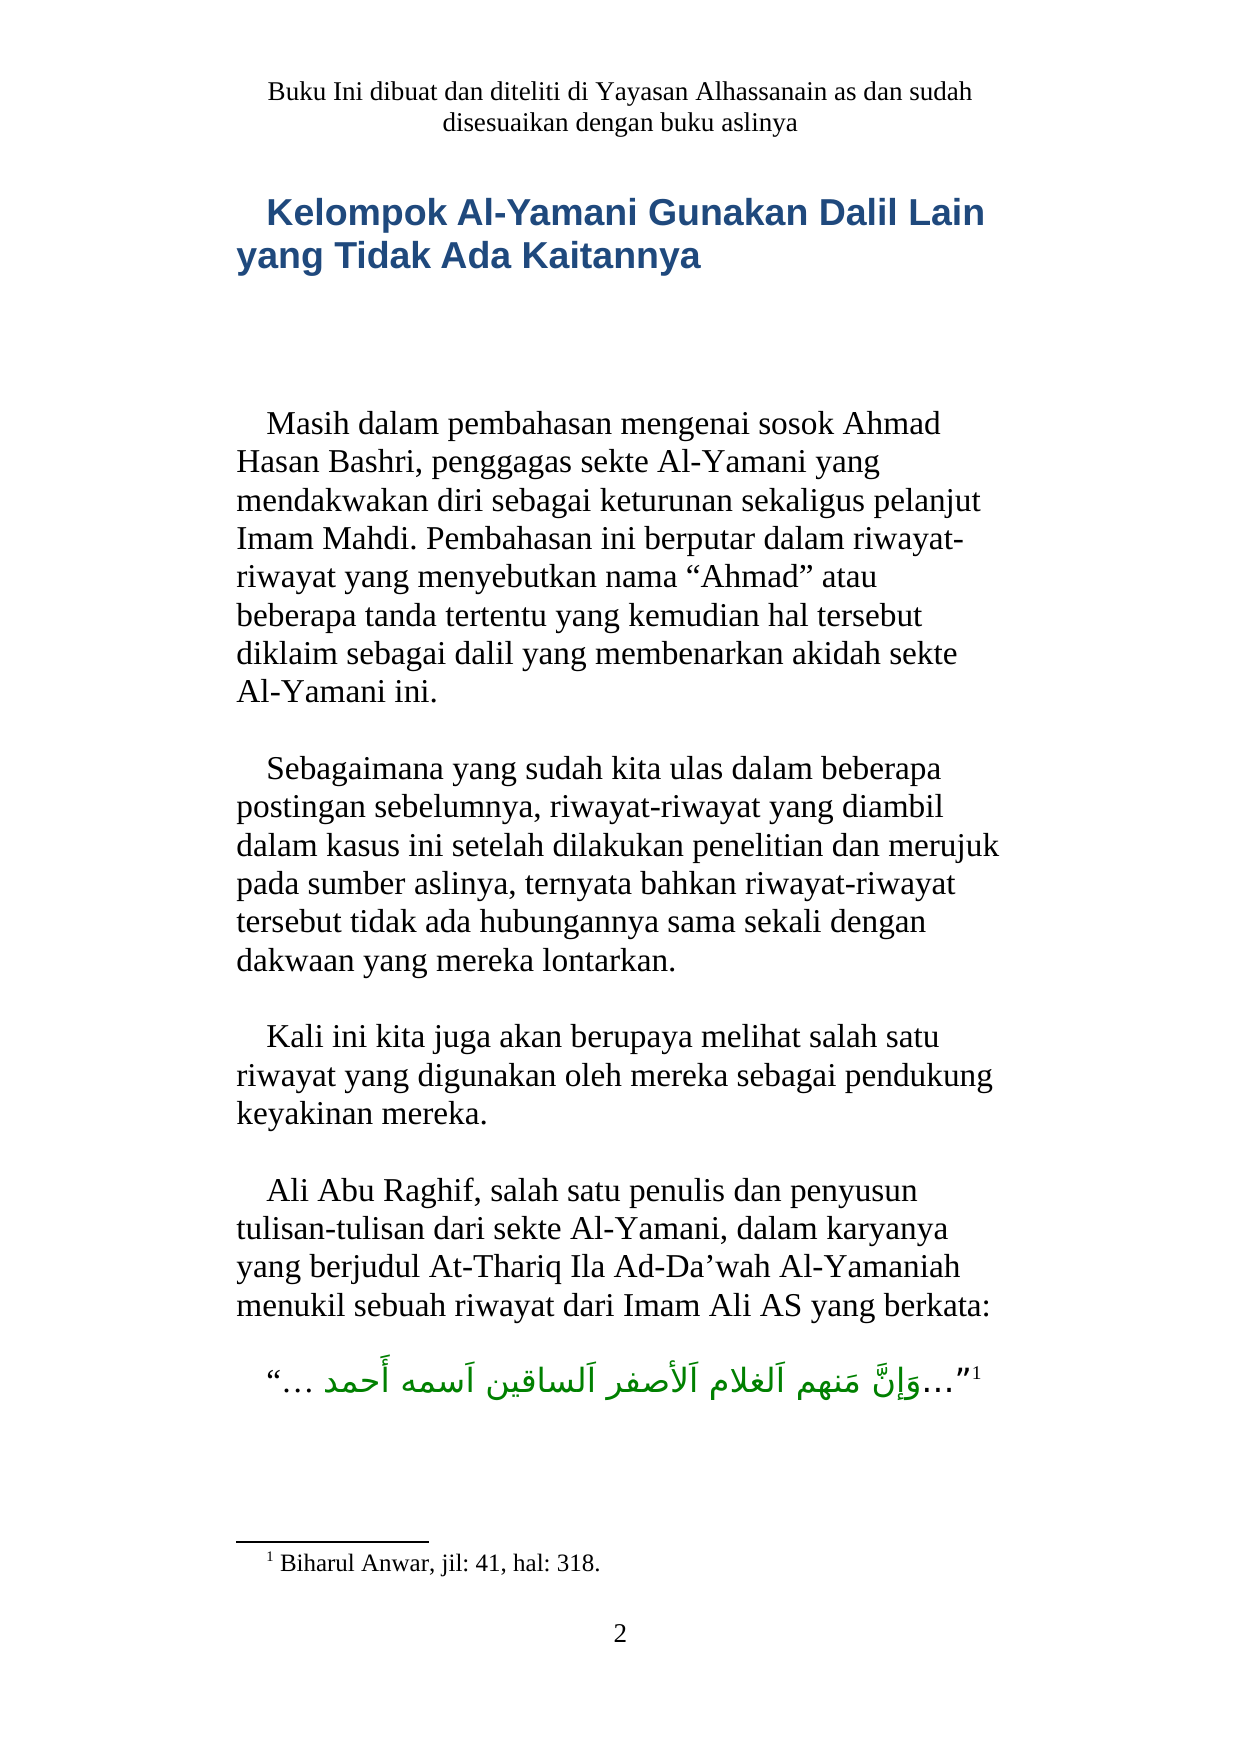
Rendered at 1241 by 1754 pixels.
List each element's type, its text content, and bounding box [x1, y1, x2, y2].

text Sebagaimana yang sudah kita ulas dalam beberapa postingan sebelumnya, riwayat-riwayat yang diambil dalam kasus ini setelah dilakukan penelitian dan merujuk pada sumber aslinya, ternyata bahkan riwayat-riwayat tersebut tidak ada hubungannya sama sekali dengan dakwaan yang mereka lontarkan. [236, 748, 1004, 978]
text Masih dalam pembahasan mengenai sosok Ahmad Hasan Bashri, penggagas sekte Al-Yamani yang mendakwakan diri sebagai keturunan sekaligus pelanjut Imam Mahdi. Pembahasan ini berputar dalam riwayat-riwayat yang menyebutkan nama “Ahmad” atau beberapa tanda tertentu yang kemudian hal tersebut diklaim sebagai dalil yang membenarkan akidah sekte Al-Yamani ini. [236, 403, 1004, 710]
subtitle Kelompok Al-Yamani Gunakan Dalil Lain yang Tidak Ada Kaitannya [236, 190, 1004, 276]
text Kali ini kita juga akan berupaya melihat salah satu riwayat yang digunakan oleh mereka sebagai pendukung keyakinan mereka. [236, 1017, 1004, 1132]
text Ali Abu Raghif, salah satu penulis dan penyusun tulisan-tulisan dari sekte Al-Yamani, dalam karyanya yang berjudul At-Thariq Ila Ad-Da’wah Al-Yamaniah menukil sebuah riwayat dari Imam Ali AS yang berkata: [236, 1170, 1004, 1323]
text “… وَإنَّ مَنهم اَلغلام اَلأصفر اَلساقين اَسمه أَحمد…” [236, 1362, 1004, 1401]
